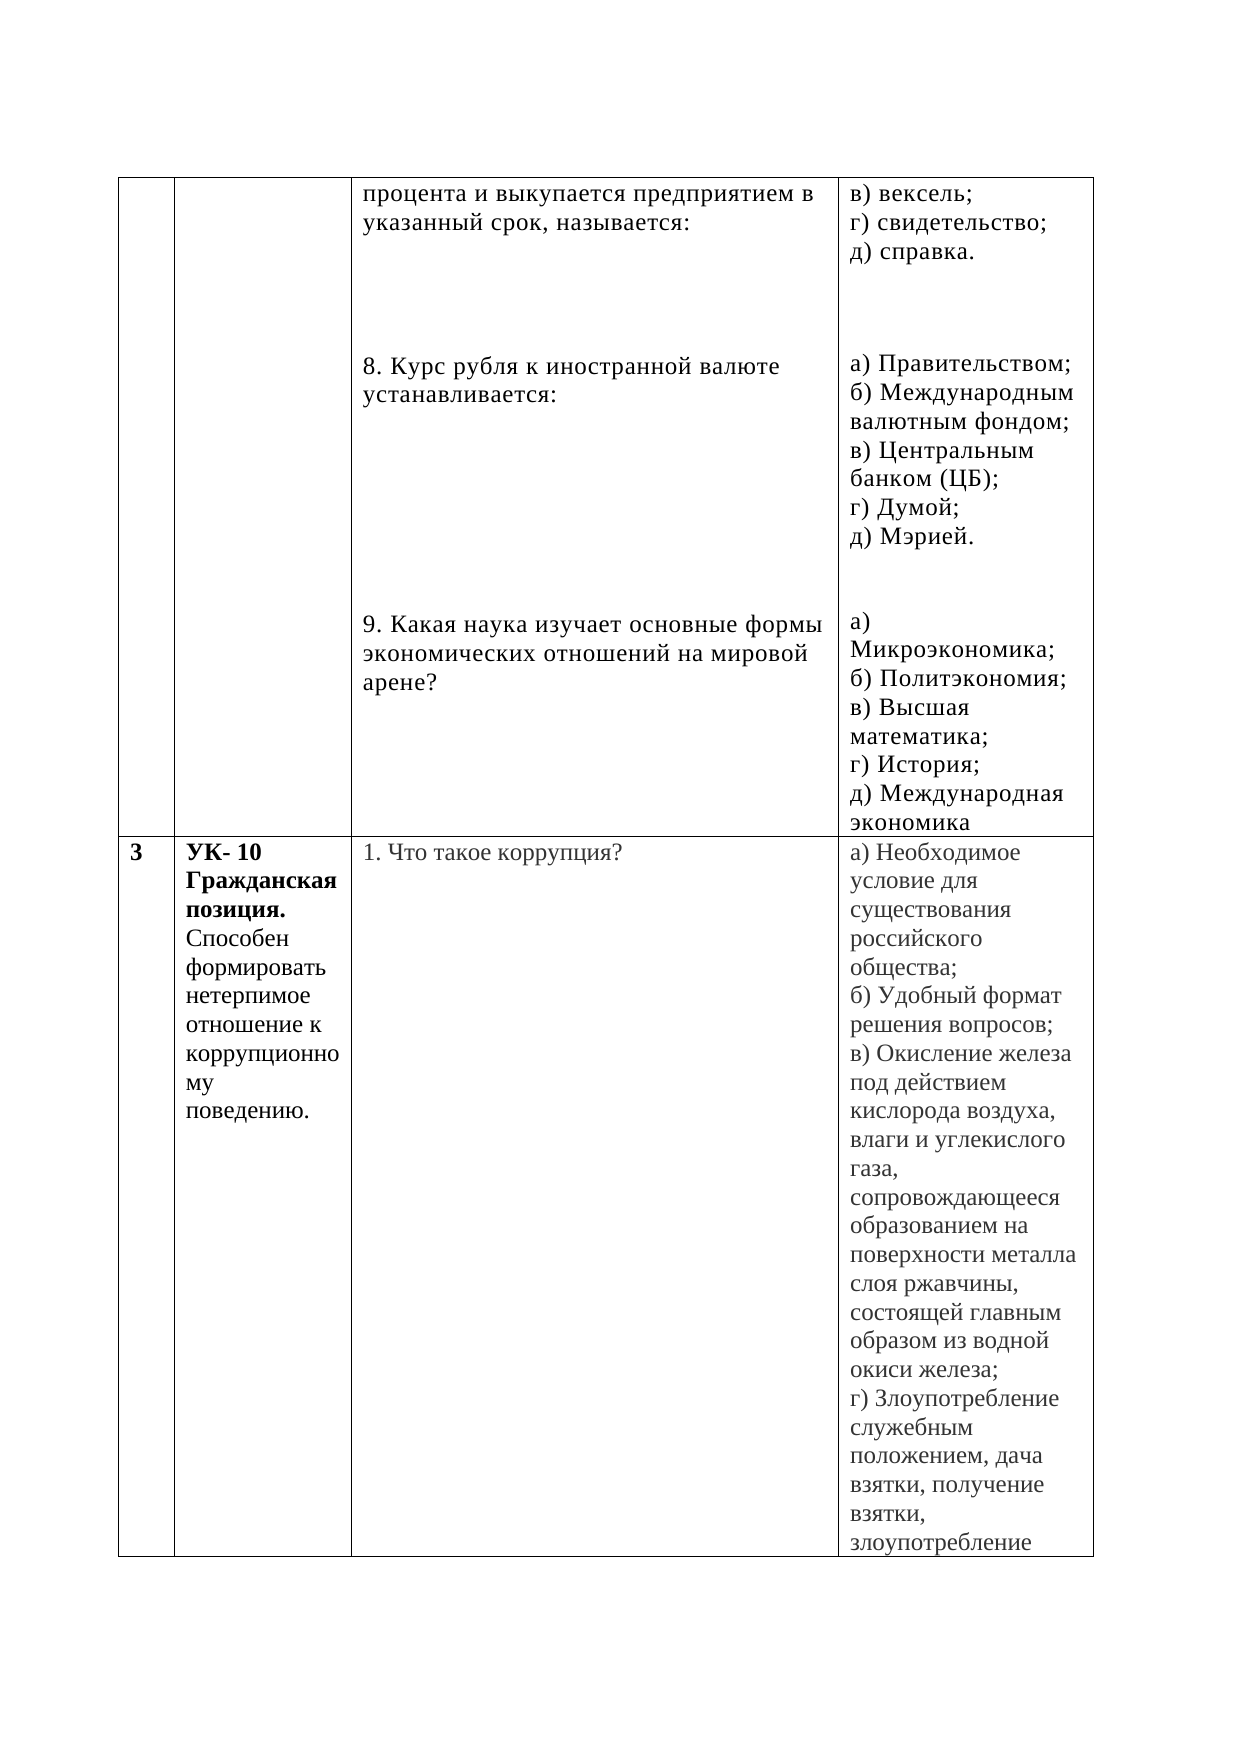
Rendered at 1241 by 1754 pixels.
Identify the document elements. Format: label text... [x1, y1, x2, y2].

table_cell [175, 837, 351, 1556]
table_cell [839, 178, 1093, 836]
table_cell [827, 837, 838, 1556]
table_cell 3 [119, 837, 174, 1556]
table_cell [839, 837, 1093, 1556]
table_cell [175, 178, 351, 836]
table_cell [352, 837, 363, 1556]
table_cell 2 [119, 178, 174, 836]
